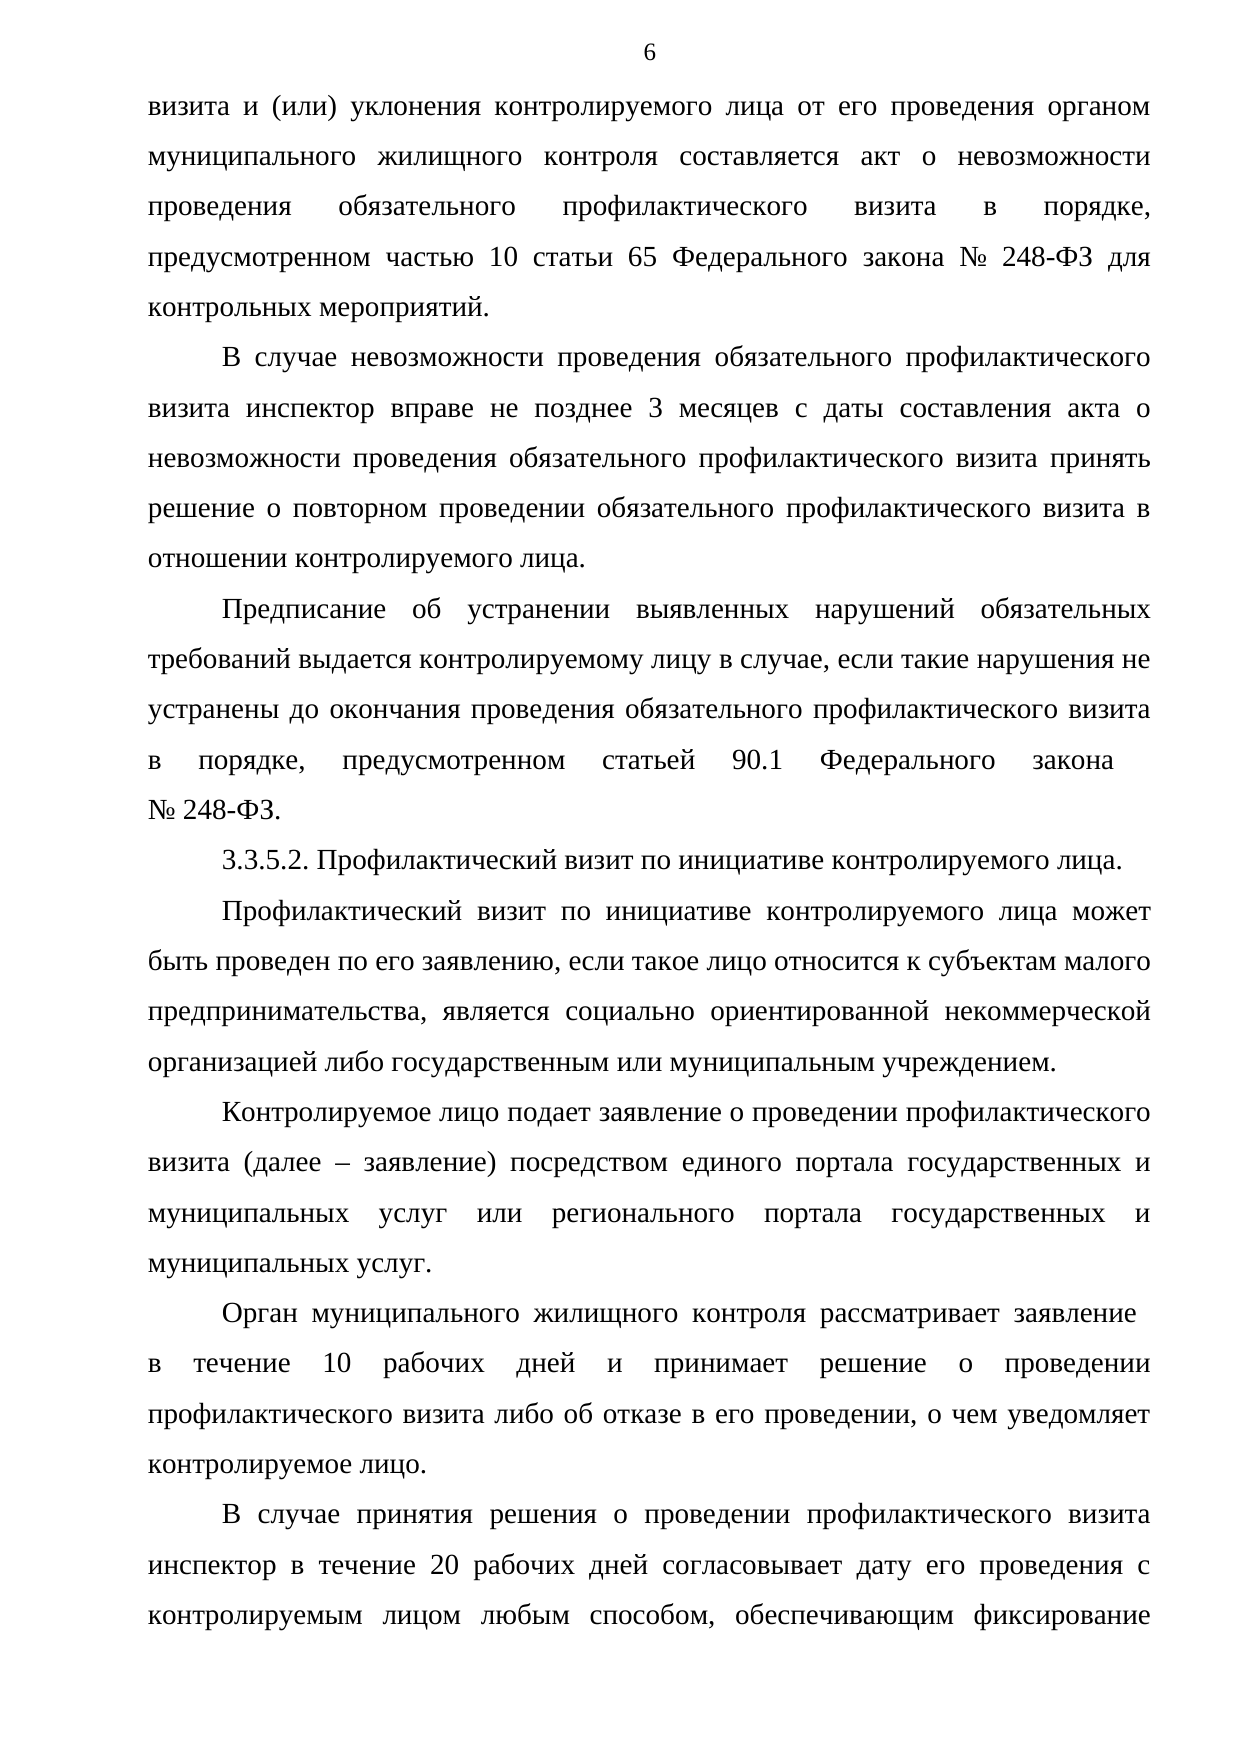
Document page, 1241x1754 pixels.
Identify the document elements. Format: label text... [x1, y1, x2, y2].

text Профилактический визит по инициативе контролируемого лица может быть проведен по его заявлению, если такое лицо относится к субъектам малого предпринимательства, является социально ориентированной некоммерческой организацией либо государственным или муниципальным учреждением. [148, 893, 1152, 1077]
text В случае невозможности проведения обязательного профилактического визита инспектор вправе не позднее 3 месяцев с даты составления акта о невозможности проведения обязательного профилактического визита принять решение о повторном проведении обязательного профилактического визита в отношении контролируемого лица. [148, 339, 1152, 574]
text 3.3.5.2. Профилактический визит по инициативе контролируемого лица. [148, 842, 1152, 876]
text Контролируемое лицо подает заявление о проведении профилактического визита (далее – заявление) посредством единого портала государственных и муниципальных услуг или регионального портала государственных и муниципальных услуг. [148, 1094, 1152, 1278]
text Орган муниципального жилищного контроля рассматривает заявление в течение 10 рабочих дней и принимает решение о проведении профилактического визита либо об отказе в его проведении, о чем уведомляет контролируемое лицо. [148, 1295, 1152, 1480]
text Предписание об устранении выявленных нарушений обязательных требований выдается контролируемому лицу в случае, если такие нарушения не устранены до окончания проведения обязательного профилактического визита в порядке, предусмотренном статьей 90.1 Федерального закона № 248-ФЗ. [148, 591, 1152, 826]
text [148, 88, 1152, 323]
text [148, 1497, 1152, 1631]
